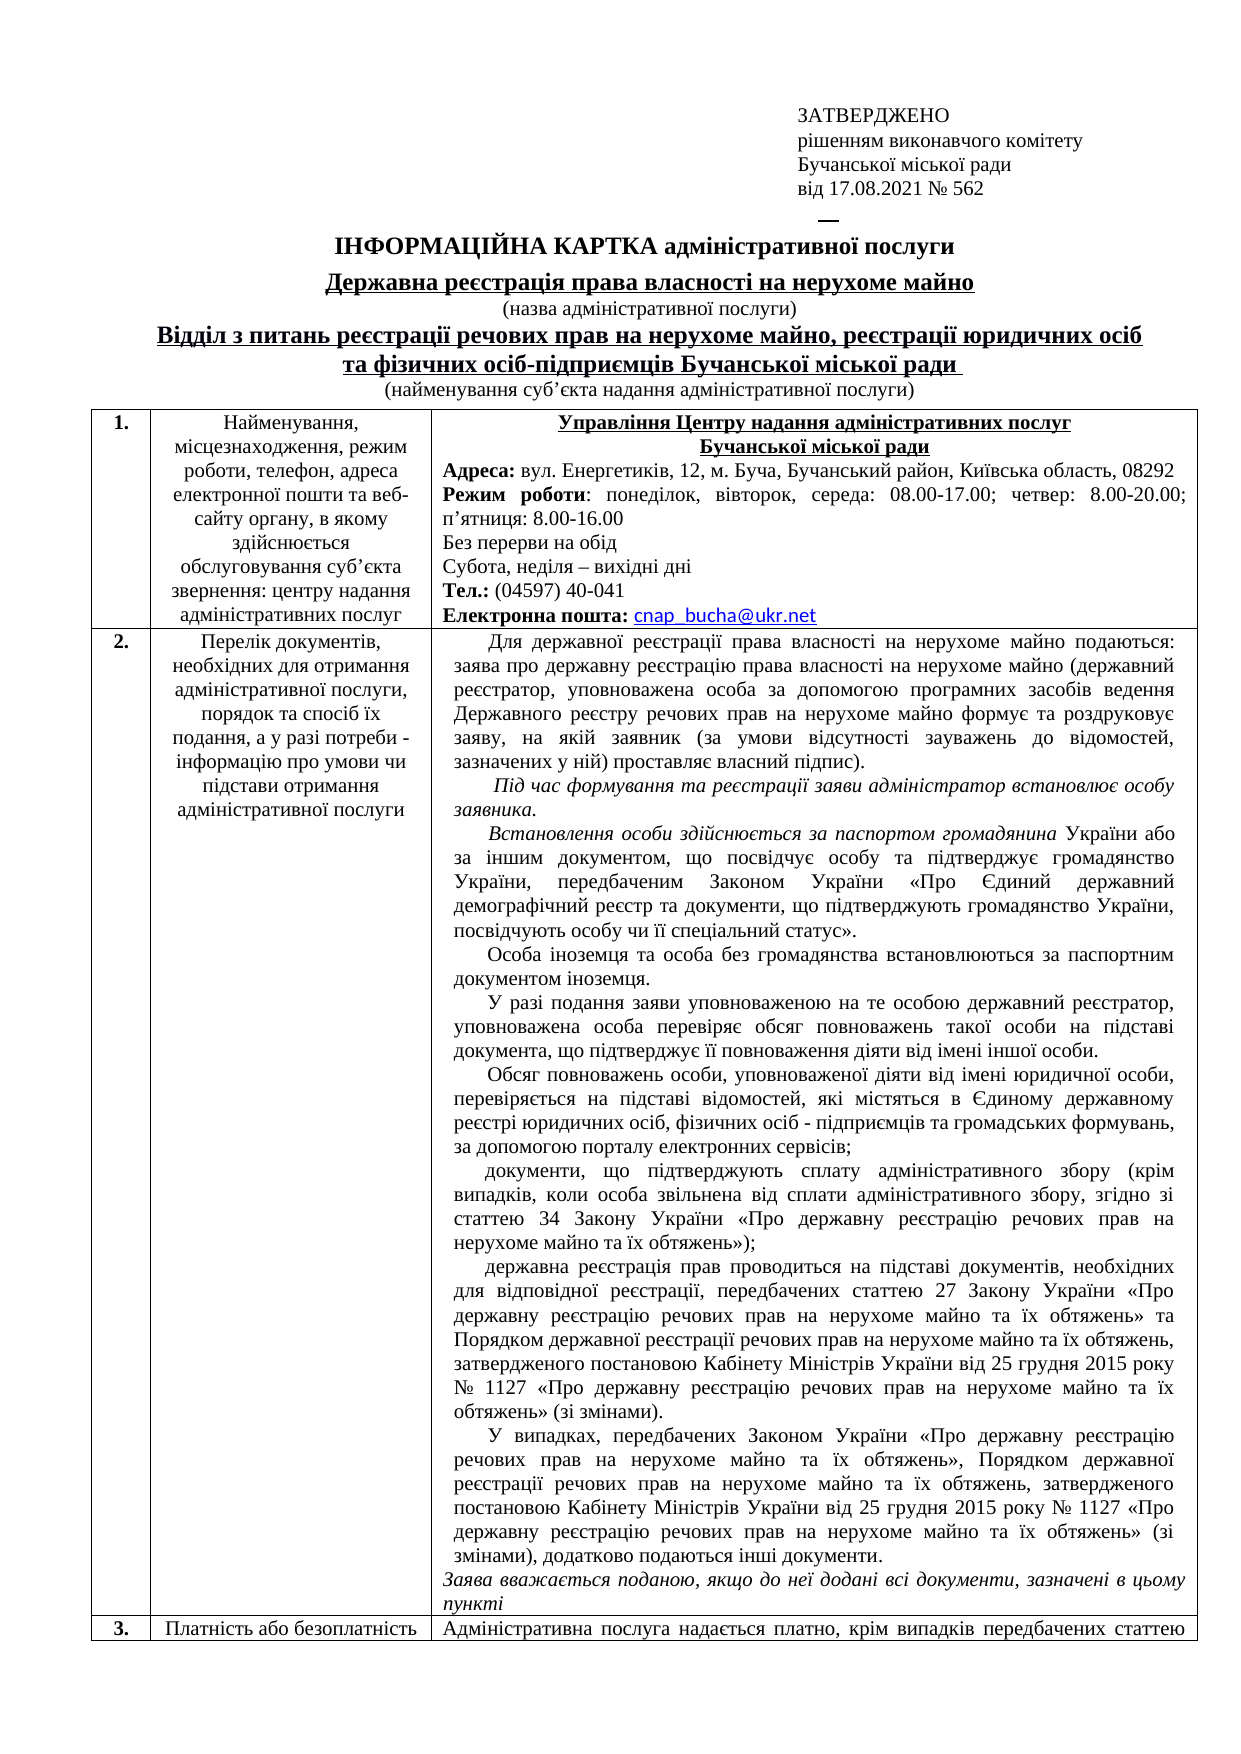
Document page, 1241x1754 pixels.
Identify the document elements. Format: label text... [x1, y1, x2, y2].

table_header 1. [92, 410, 150, 628]
table_cell Заява вважається поданою, якщо до неї додані всі документи, зазначені в цьому пункті [432, 629, 1197, 1615]
table_cell Перелік документів, необхідних для отримання адміністративної послуги, порядок та спосіб їх подання, а у разі потреби - інформацію про умови чи підстави отримання адміністративної послуги [151, 629, 431, 1615]
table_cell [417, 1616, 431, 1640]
text ЗАТВЕРДЖЕНО [797, 103, 1181, 127]
table_cell 2. [92, 629, 150, 1615]
table_header Найменування, місцезнаходження, режим роботи, телефон, адреса електронної пошти та веб-сайту органу, в якому здійснюється обслуговування суб’єкта звернення: центру надання адміністративних послуг [151, 410, 431, 628]
text Бучанської міської ради [797, 152, 1181, 176]
text Відділ з питань реєстрації речових прав на нерухоме майно, реєстрації юридичних осіб та фізичних осіб-підприємців Бучанської міської ради [148, 320, 1152, 377]
table_cell 3. [92, 1616, 150, 1640]
text ІНФОРМАЦІЙНА КАРТКА адміністративної послуги [325, 231, 964, 260]
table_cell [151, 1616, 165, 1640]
text Державна реєстрація права власності на нерухоме майно [148, 267, 1152, 296]
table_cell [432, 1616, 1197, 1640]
table_header Управління Центру надання адміністративних послуг Бучанської міської ради Адреса: вул. Енергетиків, 12, м. Буча, Бучанський район, Київська область, 08292 Режим роботи: понеділок, вівторок, середа: 08.00-17.00; четвер: 8.00-20.00; п’ятниця: 8.00-16.00 Без перерви на обід Субота, неділя – вихідні дні Тел.: (04597) 40-041 Електронна пошта: cnap_bucha@ukr.net [432, 410, 1197, 628]
text рішенням виконавчого комітету [797, 127, 1181, 152]
text 8р [620, 200, 1181, 224]
text (найменування суб’єкта надання адміністративної послуги) [148, 377, 1152, 401]
text від 17.08.2021 № 562 8 [797, 176, 1078, 200]
text (назва адміністративної послуги) [148, 296, 1152, 320]
